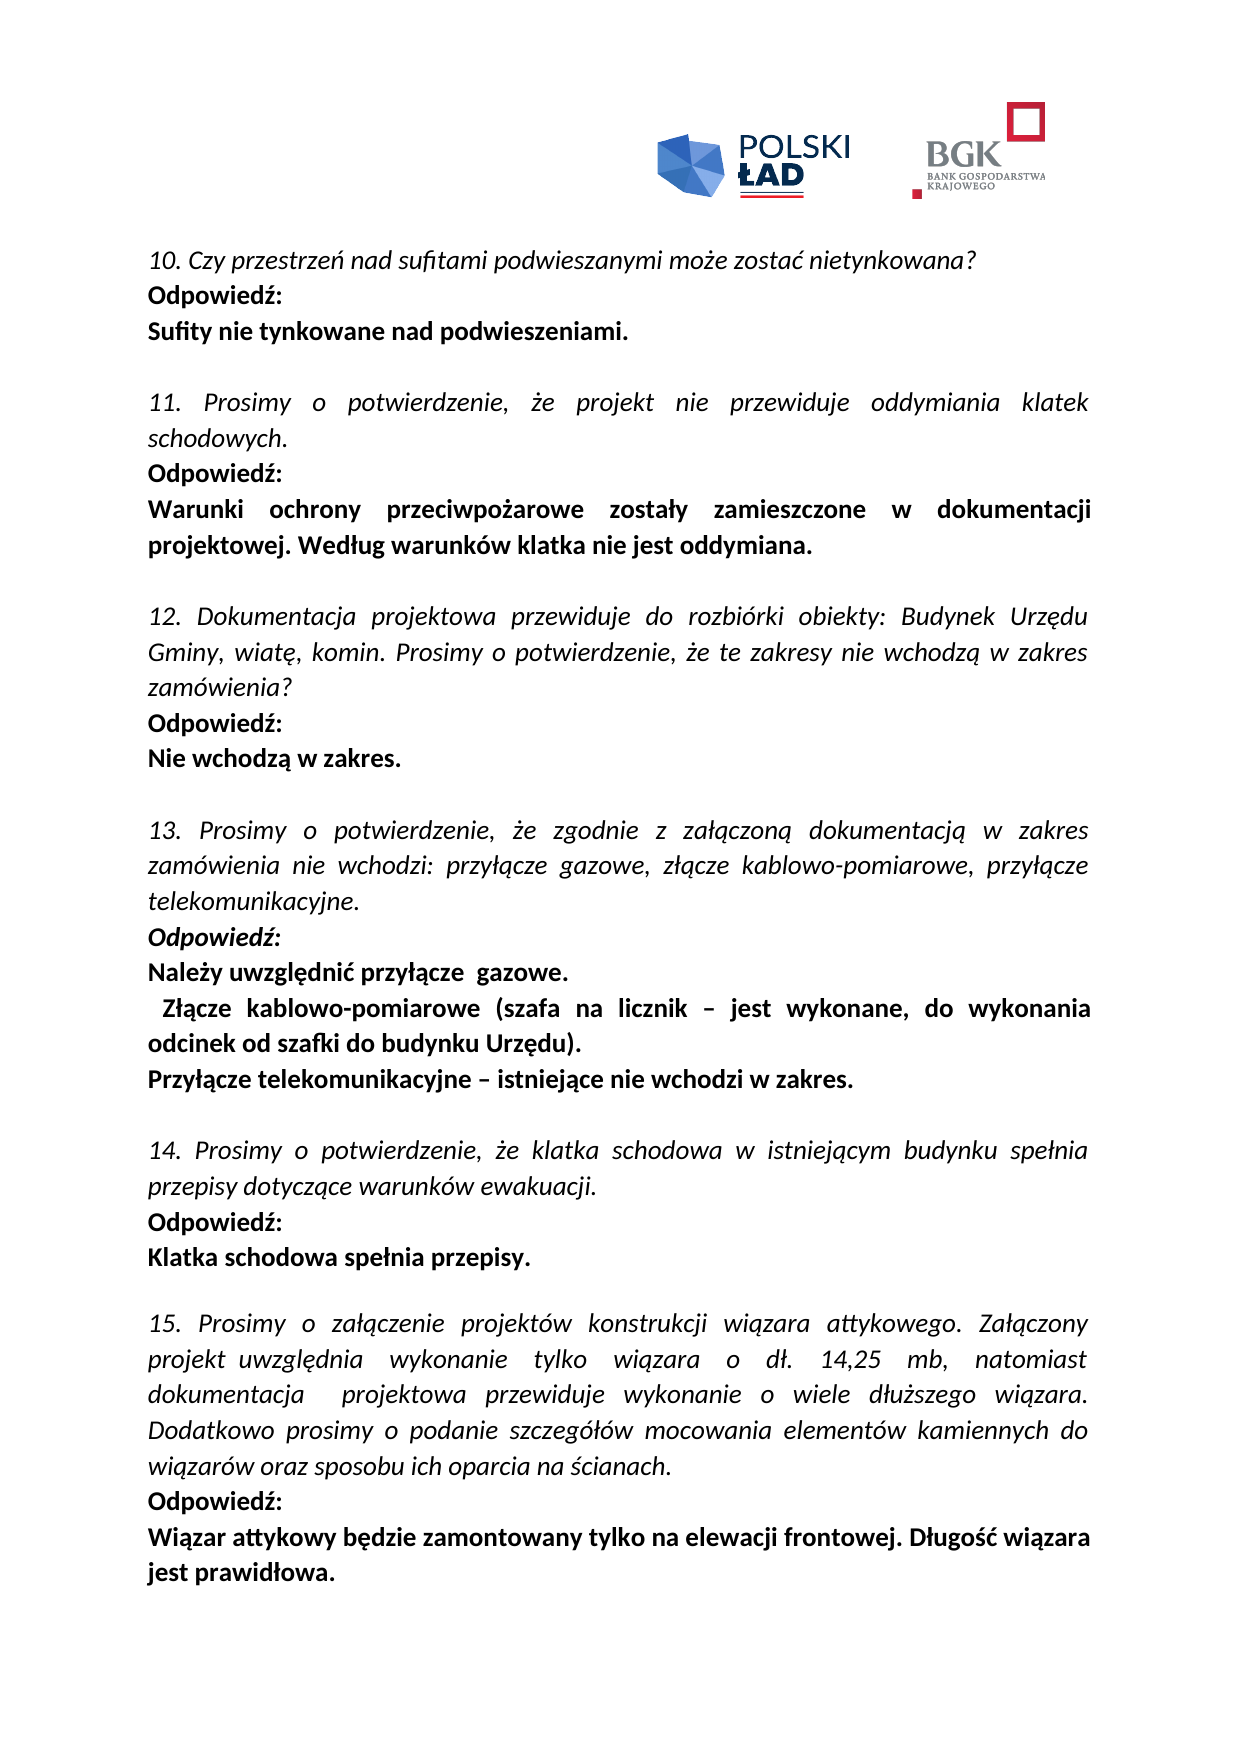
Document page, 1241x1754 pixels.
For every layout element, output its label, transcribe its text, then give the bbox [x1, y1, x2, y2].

text Odpowiedź: [148, 706, 1093, 739]
text Należy uwzględnić przyłącze gazowe. [148, 955, 1093, 988]
text Wiązar attykowy będzie zamontowany tylko na elewacji frontowej. Długość wiązara jest prawidłowa. [148, 1520, 1093, 1588]
text Sufity nie tynkowane nad podwieszeniami. [148, 314, 1093, 347]
text Odpowiedź: [148, 457, 1093, 489]
text 15. Prosimy o załączenie projektów konstrukcji wiązara attykowego. Załączony projekt uwzględnia wykonanie tylko wiązara o dł. 14,25 mb, natomiast dokumentacja projektowa przewiduje wykonanie o wiele dłuższego wiązara. Dodatkowo prosimy o podanie szczegółów mocowania elementów kamiennych do wiązarów oraz sposobu ich oparcia na ścianach. [148, 1306, 1093, 1482]
text 12. Dokumentacja projektowa przewiduje do rozbiórki obiekty: Budynek Urzędu Gminy, wiatę, komin. Prosimy o potwierdzenie, że te zakresy nie wchodzą w zakres zamówienia? [148, 599, 1093, 703]
text 14. Prosimy o potwierdzenie, że klatka schodowa w istniejącym budynku spełnia przepisy dotyczące warunków ewakuacji. [148, 1133, 1093, 1202]
text Przyłącze telekomunikacyjne – istniejące nie wchodzi w zakres. [148, 1062, 1093, 1095]
text Klatka schodowa spełnia przepisy. [148, 1240, 1093, 1273]
text Odpowiedź: [148, 1484, 1093, 1517]
text Złącze kablowo-pomiarowe (szafa na licznik – jest wykonane, do wykonania odcinek od szafki do budynku Urzędu). [148, 991, 1093, 1059]
picture [912, 102, 1045, 199]
text 13. Prosimy o potwierdzenie, że zgodnie z załączoną dokumentacją w zakres zamówienia nie wchodzi: przyłącze gazowe, złącze kablowo-pomiarowe, przyłącze telekomunikacyjne. [148, 813, 1093, 917]
text Warunki ochrony przeciwpożarowe zostały zamieszczone w dokumentacji projektowej. Według warunków klatka nie jest oddymiana. [148, 492, 1093, 561]
text Nie wchodzą w zakres. [148, 742, 1093, 774]
text Odpowiedź: [148, 920, 1093, 953]
text Odpowiedź: [148, 1205, 1093, 1238]
text Odpowiedź: [148, 278, 1093, 311]
text 10. Czy przestrzeń nad sufitami podwieszanymi może zostać nietynkowana? [148, 243, 1093, 276]
text 11. Prosimy o potwierdzenie, że projekt nie przewiduje oddymiania klatek schodowych. [148, 385, 1093, 454]
